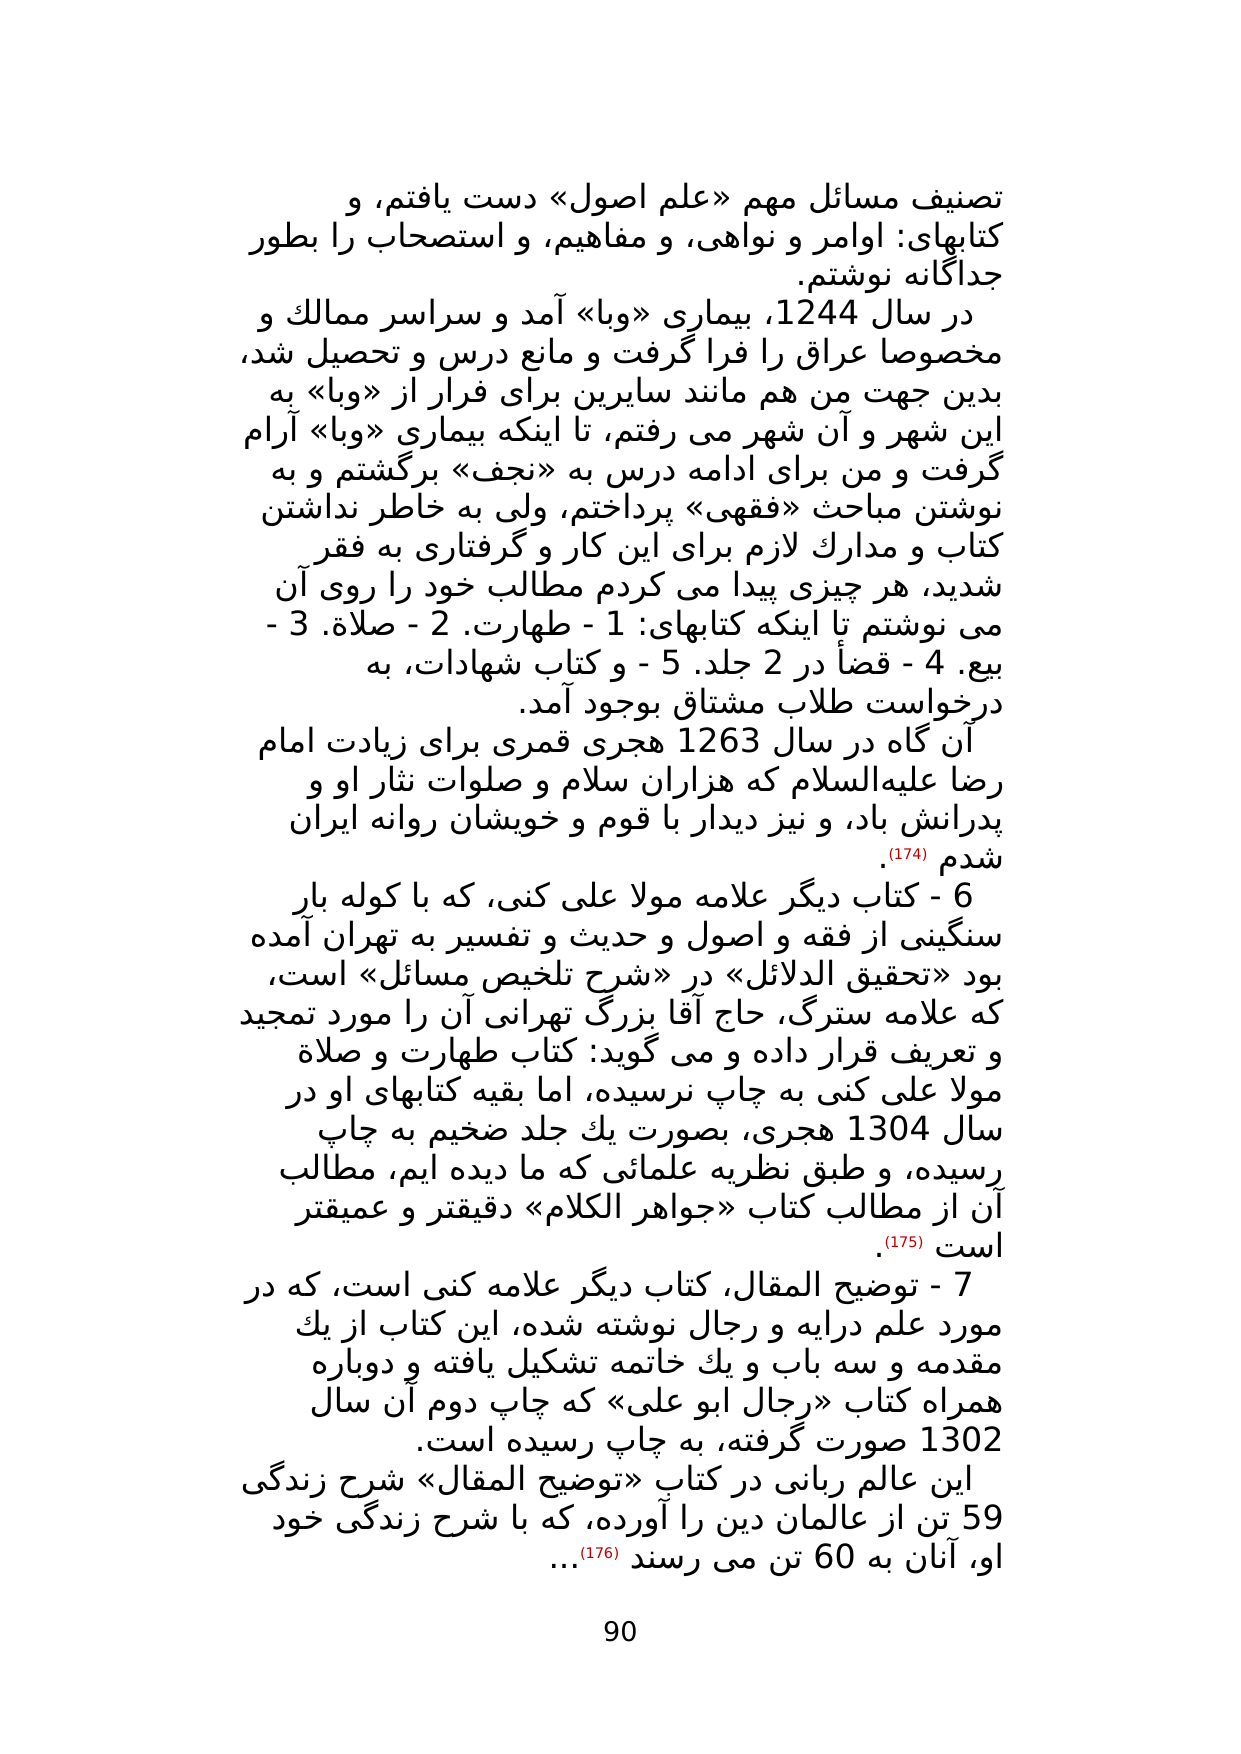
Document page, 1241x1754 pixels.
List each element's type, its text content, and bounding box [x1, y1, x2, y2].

text آن گاه در سال 1263 هجرى قمرى براى زيادت امام رضا عليه‌السلام كه هزاران سلام و صلوات نثار او و پدرانش باد، و نيز ديدار با قوم و خويشان روانه ايران شدم (174). [236, 721, 1004, 877]
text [236, 177, 1004, 294]
text در سال 1244، بيمارى «وبا» آمد و سراسر ممالك و مخصوصا عراق را فرا گرفت و مانع درس و تحصيل شد، بدين جهت من هم مانند سايرين براى فرار از «وبا» به اين شهر و آن شهر مى رفتم، تا اينكه بيمارى «وبا» آرام گرفت و من براى ادامه درس به «نجف» برگشتم و به نوشتن مباحث «فقهى» پرداختم، ولى به خاطر نداشتن كتاب و مدارك لازم براى اين كار و گرفتارى به فقر شديد، هر چيزى پيدا مى كردم مطالب خود را روى آن مى نوشتم تا اينكه كتابهاى: 1 - طهارت. 2 - صلاة. 3 - بيع. 4 - قضأ در 2 جلد. 5 - و كتاب شهادات، به درخواست طلاب مشتاق بوجود آمد. [236, 294, 1004, 721]
text اين عالم ربانى در كتاب «توضيح المقال» شرح زندگى 59 تن از عالمان دين را آورده، كه با شرح زندگى خود او، آنان به 60 تن مى رسند (176)... [236, 1459, 1004, 1576]
text 7 - توضيح المقال، كتاب ديگر علامه كنى است، كه در مورد علم درايه و رجال نوشته شده، اين كتاب از يك مقدمه و سه باب و يك خاتمه تشكيل يافته و دوباره همراه كتاب «رجال ابو على» كه چاپ دوم آن سال 1302 صورت گرفته، به چاپ رسيده است. [236, 1265, 1004, 1459]
text 6 - كتاب ديگر علامه مولا على كنى، كه با كوله بار سنگينى از فقه و اصول و حديث و تفسير به تهران آمده بود «تحقيق الدلائل» در «شرح تلخيص مسائل» است، كه علامه سترگ، حاج آقا بزرگ تهرانى آن را مورد تمجيد و تعريف قرار داده و مى گويد: كتاب طهارت و صلاة مولا على كنى به چاپ نرسيده، اما بقيه كتابهاى او در سال 1304 هجرى، بصورت يك جلد ضخيم به چاپ رسيده، و طبق نظريه علمائى كه ما ديده ايم، مطالب آن از مطالب كتاب «جواهر الكلام» دقيقتر و عميقتر است (175). [236, 877, 1004, 1265]
